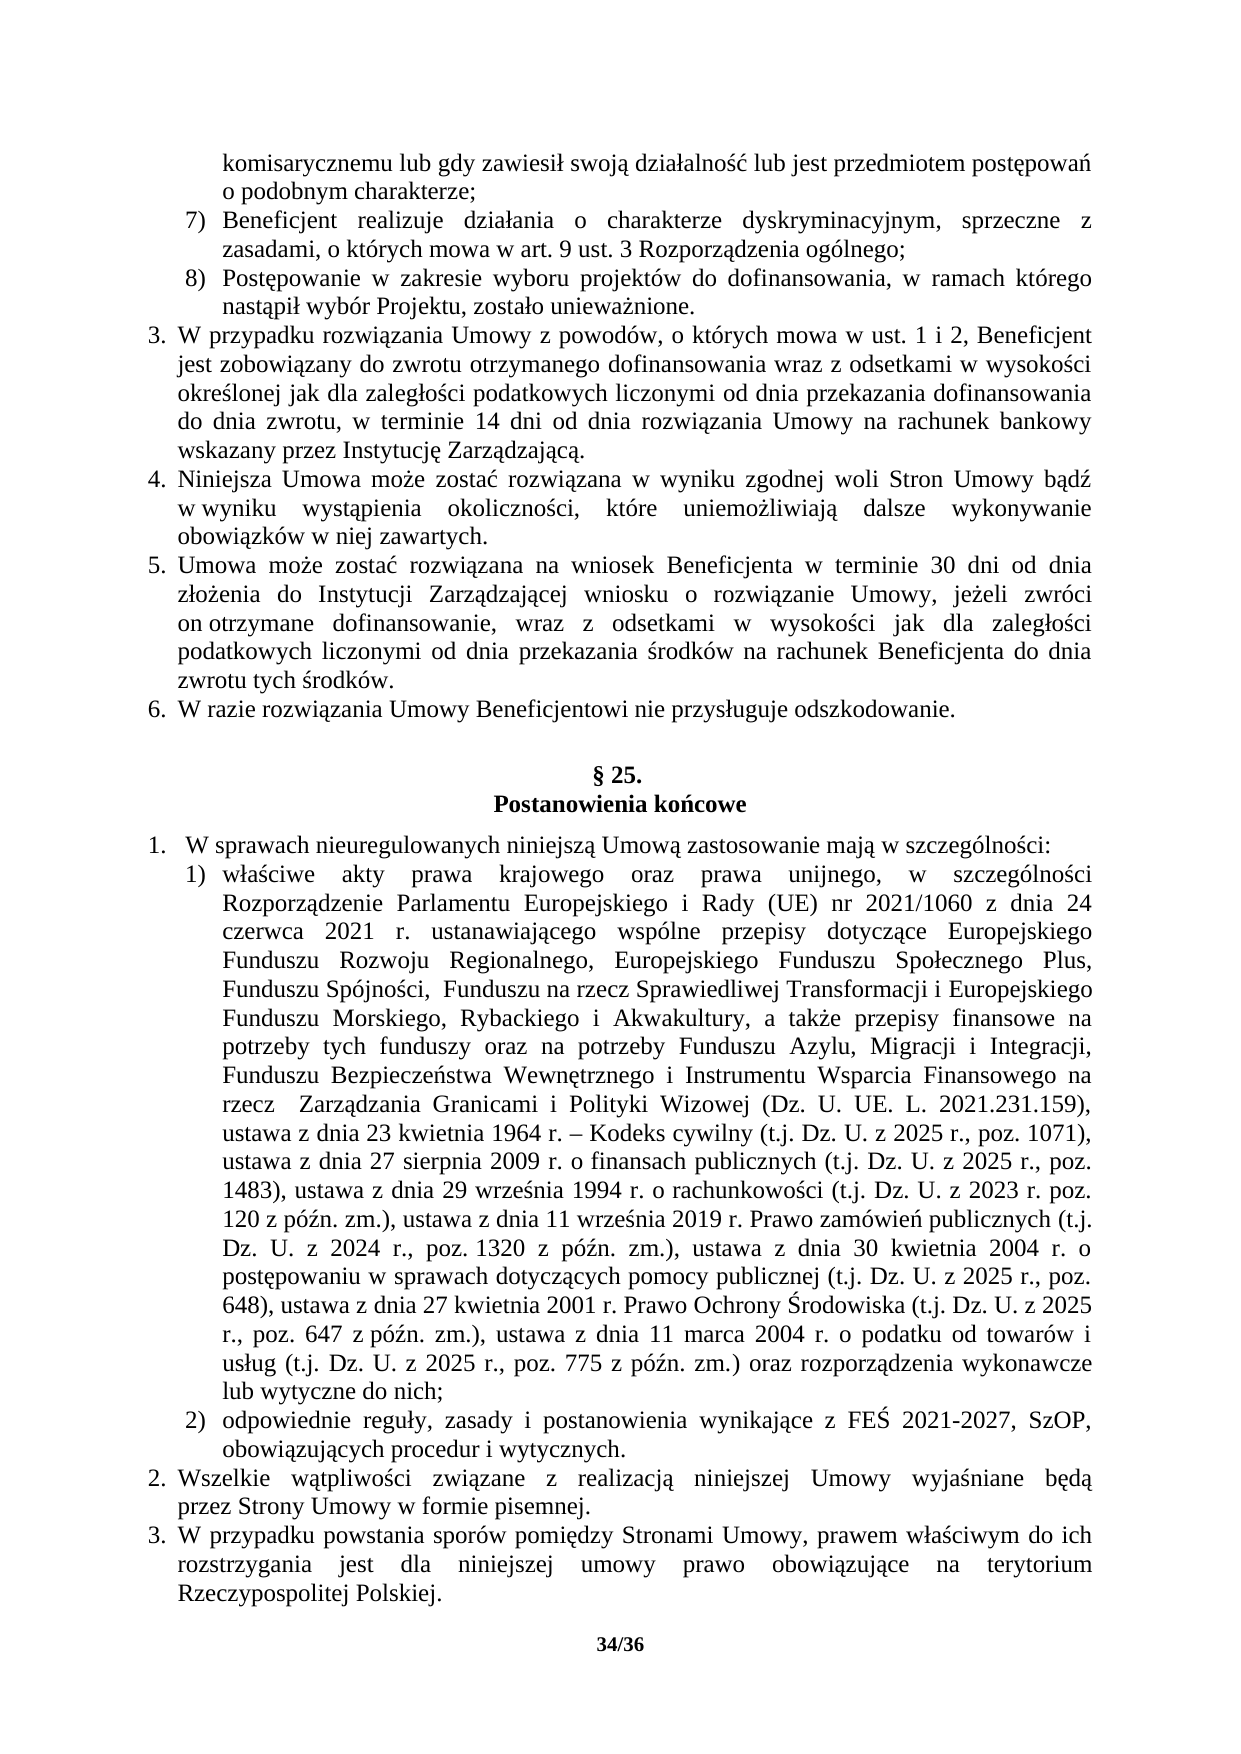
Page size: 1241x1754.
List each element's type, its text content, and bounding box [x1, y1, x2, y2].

list W przypadku rozwiązania Umowy z powodów, o których mowa w ust. 1 i 2, Beneficjent jest zobowiązany do zwrotu otrzymanego dofinansowania wraz z odsetkami w wysokości określonej jak dla zaległości podatkowych liczonymi od dnia przekazania dofinansowania do dnia zwrotu, w terminie 14 dni od dnia rozwiązania Umowy na rachunek bankowy wskazany przez Instytucję Zarządzającą. [148, 320, 1093, 464]
list właściwe akty prawa krajowego oraz prawa unijnego, w szczególności Rozporządzenie Parlamentu Europejskiego i Rady (UE) nr 2021/1060 z dnia 24 czerwca 2021 r. ustanawiającego wspólne przepisy dotyczące Europejskiego Funduszu Rozwoju Regionalnego, Europejskiego Funduszu Społecznego Plus, Funduszu Spójności, Funduszu na rzecz Sprawiedliwej Transformacji i Europejskiego Funduszu Morskiego, Rybackiego i Akwakultury, a także przepisy finansowe na potrzeby tych funduszy oraz na potrzeby Funduszu Azylu, Migracji i Integracji, Funduszu Bezpieczeństwa Wewnętrznego i Instrumentu Wsparcia Finansowego na rzecz Zarządzania Granicami i Polityki Wizowej (Dz. U. UE. L. 2021.231.159), ustawa z dnia 23 kwietnia 1964 r. – Kodeks cywilny (t.j. Dz. U. z 2025 r., poz. 1071), ustawa z dnia 27 sierpnia 2009 r. o finansach publicznych (t.j. Dz. U. z 2025 r., poz. 1483), ustawa z dnia 29 września 1994 r. o rachunkowości (t.j. Dz. U. z 2023 r. poz. 120 z późn. zm.), ustawa z dnia 11 września 2019 r. Prawo zamówień publicznych (t.j. Dz. U. z 2024 r., poz. 1320 z późn. zm.), ustawa z dnia 30 kwietnia 2004 r. o postępowaniu w sprawach dotyczących pomocy publicznej (t.j. Dz. U. z 2025 r., poz. 648), ustawa z dnia 27 kwietnia 2001 r. Prawo Ochrony Środowiska (t.j. Dz. U. z 2025 r., poz. 647 z późn. zm.), ustawa z dnia 11 marca 2004 r. o podatku od towarów i usług (t.j. Dz. U. z 2025 r., poz. 775 z późn. zm.) oraz rozporządzenia wykonawcze lub wytyczne do nich; [185, 859, 1093, 1405]
list Niniejsza Umowa może zostać rozwiązana w wyniku zgodnej woli Stron Umowy bądź w wyniku wystąpienia okoliczności, które uniemożliwiają dalsze wykonywanie obowiązków w niej zawartych. [148, 464, 1093, 550]
list Wszelkie wątpliwości związane z realizacją niniejszej Umowy wyjaśniane będą przez Strony Umowy w formie pisemnej. [148, 1463, 1093, 1520]
list W razie rozwiązania Umowy Beneficjentowi nie przysługuje odszkodowanie. [148, 694, 1093, 723]
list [185, 148, 1093, 205]
list odpowiednie reguły, zasady i postanowienia wynikające z FEŚ 2021-2027, SzOP, obowiązujących procedur i wytycznych. [185, 1405, 1093, 1463]
list Beneficjent realizuje działania o charakterze dyskryminacyjnym, sprzeczne z zasadami, o których mowa w art. 9 ust. 3 Rozporządzenia ogólnego; [185, 205, 1093, 263]
list W przypadku powstania sporów pomiędzy Stronami Umowy, prawem właściwym do ich rozstrzygania jest dla niniejszej umowy prawo obowiązujące na terytorium Rzeczypospolitej Polskiej. [148, 1520, 1093, 1606]
list Postępowanie w zakresie wyboru projektów do dofinansowania, w ramach którego nastąpił wybór Projektu, zostało unieważnione. [185, 263, 1093, 320]
list Umowa może zostać rozwiązana na wniosek Beneficjenta w terminie 30 dni od dnia złożenia do Instytucji Zarządzającej wniosku o rozwiązanie Umowy, jeżeli zwróci on otrzymane dofinansowanie, wraz z odsetkami w wysokości jak dla zaległości podatkowych liczonymi od dnia przekazania środków na rachunek Beneficjenta do dnia zwrotu tych środków. [148, 550, 1093, 694]
subtitle § 25. Postanowienia końcowe [148, 760, 1093, 818]
list W sprawach nieuregulowanych niniejszą Umową zastosowanie mają w szczególności: [148, 830, 1093, 859]
